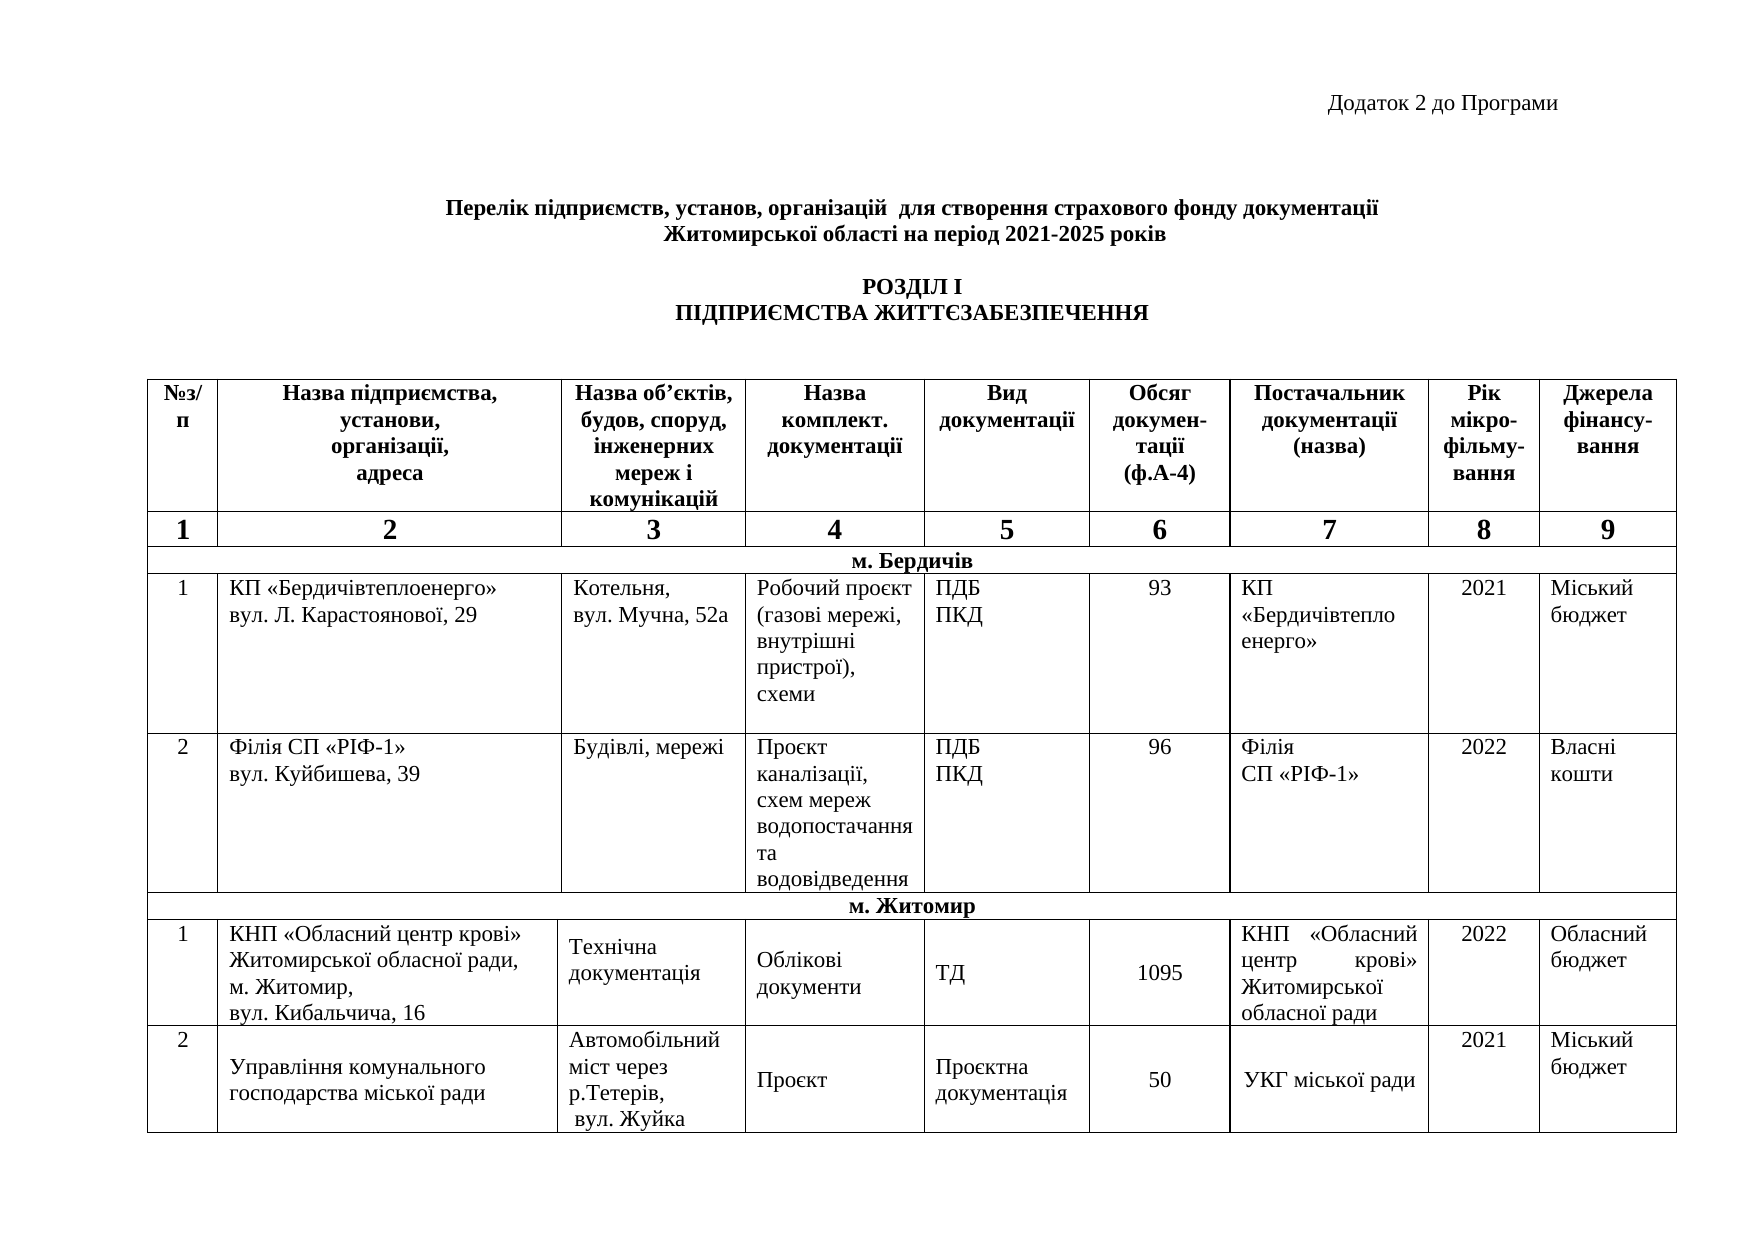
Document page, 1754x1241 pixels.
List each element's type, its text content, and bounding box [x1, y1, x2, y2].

table_cell Філія СП «РІФ-1» вул. Куйбишева, 39 [218, 734, 561, 892]
table_cell №з/п [148, 380, 217, 511]
table_cell 5 [925, 512, 1089, 546]
table_cell 1 [148, 512, 217, 546]
table_cell Будівлі, мережі [562, 734, 745, 892]
table_cell 4 [746, 512, 924, 546]
table_cell 2021 [1429, 1026, 1539, 1132]
table_cell КНП «Обласний центр крові» Житомирської обласної ради, м. Житомир, вул. Кибальчича, 16 [218, 920, 557, 1025]
table_cell КНП «Обласний центр крові» Житомирської обласної ради [1231, 920, 1428, 1025]
table_cell 1 [148, 920, 217, 1025]
table_cell Вид документації [925, 380, 1089, 511]
table_cell Обсяг докумен- тації (ф.А-4) [1090, 380, 1229, 511]
table_cell 2 [148, 1026, 217, 1132]
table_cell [218, 1026, 557, 1132]
table_cell ТД [925, 920, 1089, 1025]
table_cell 2021 [1429, 574, 1539, 732]
table_cell Філія СП «РІФ-1» [1231, 734, 1428, 892]
table_cell 9 [1540, 512, 1676, 546]
table_cell Джерела фінансу- вання [1540, 380, 1676, 511]
table_header Додаток 2 до Програми Перелік підприємств, установ, організацій для створення страхового фонду документації Житомирської області на період 2021-2025 років РОЗДІЛ І ПІДПРИЄМСТВА ЖИТТЄЗАБЕЗПЕЧЕННЯ [148, 89, 1677, 378]
table_cell 1095 [1090, 920, 1229, 1025]
table_cell КП «Бердичівтепло енерго» [1231, 574, 1428, 732]
table_cell 96 [1090, 734, 1229, 892]
table_cell 50 [1090, 1026, 1229, 1132]
table_cell 2 [218, 512, 561, 546]
table_cell 6 [1090, 512, 1229, 546]
table_cell 2022 [1429, 920, 1539, 1025]
table_cell УКГ міської ради [1231, 1026, 1428, 1132]
table_cell ПДБ ПКД [925, 734, 1089, 892]
table_cell 2022 [1429, 734, 1539, 892]
table_cell Назва комплект. документації [746, 380, 924, 511]
table_cell Облікові документи [746, 920, 924, 1025]
table_cell Проєктна документація [925, 1026, 1089, 1132]
table_cell Назва підприємства, установи, організації, адреса [218, 380, 561, 511]
table_cell Обласний бюджет [1540, 920, 1676, 1025]
table_cell 2 [148, 734, 217, 892]
table_cell м. Бердичів [148, 547, 1676, 573]
table_cell Рік мікро- фільму- вання [1429, 380, 1539, 511]
table_cell 1 [148, 574, 217, 732]
table_cell Технічна документація [558, 920, 745, 1025]
table_cell Міський бюджет [1540, 1026, 1676, 1132]
table_cell Назва об’єктів, будов, споруд, інженерних мереж і комунікацій [562, 380, 745, 511]
table_cell 8 [1429, 512, 1539, 546]
table_cell Власні кошти [1540, 734, 1676, 892]
table_cell м. Житомир [148, 893, 1676, 919]
table_cell Міський бюджет [1540, 574, 1676, 732]
table_cell 3 [562, 512, 745, 546]
table_cell Проєкт каналізації, схем мереж водопостачання та водовідведення [746, 734, 924, 892]
table_cell КП «Бердичівтеплоенерго» вул. Л. Карастоянової, 29 [218, 574, 561, 732]
table_cell Постачальник документації (назва) [1231, 380, 1428, 511]
table_cell 93 [1090, 574, 1229, 732]
table_cell Автомобільний міст через р.Тетерів, вул. Жуйка [558, 1026, 745, 1132]
table_cell ПДБ ПКД [925, 574, 1089, 732]
table_cell 7 [1231, 512, 1428, 546]
table_cell Проєкт [746, 1026, 924, 1132]
table_cell Робочий проєкт (газові мережі, внутрішні пристрої), схеми [746, 574, 924, 732]
table_cell Котельня, вул. Мучна, 52а [562, 574, 745, 732]
